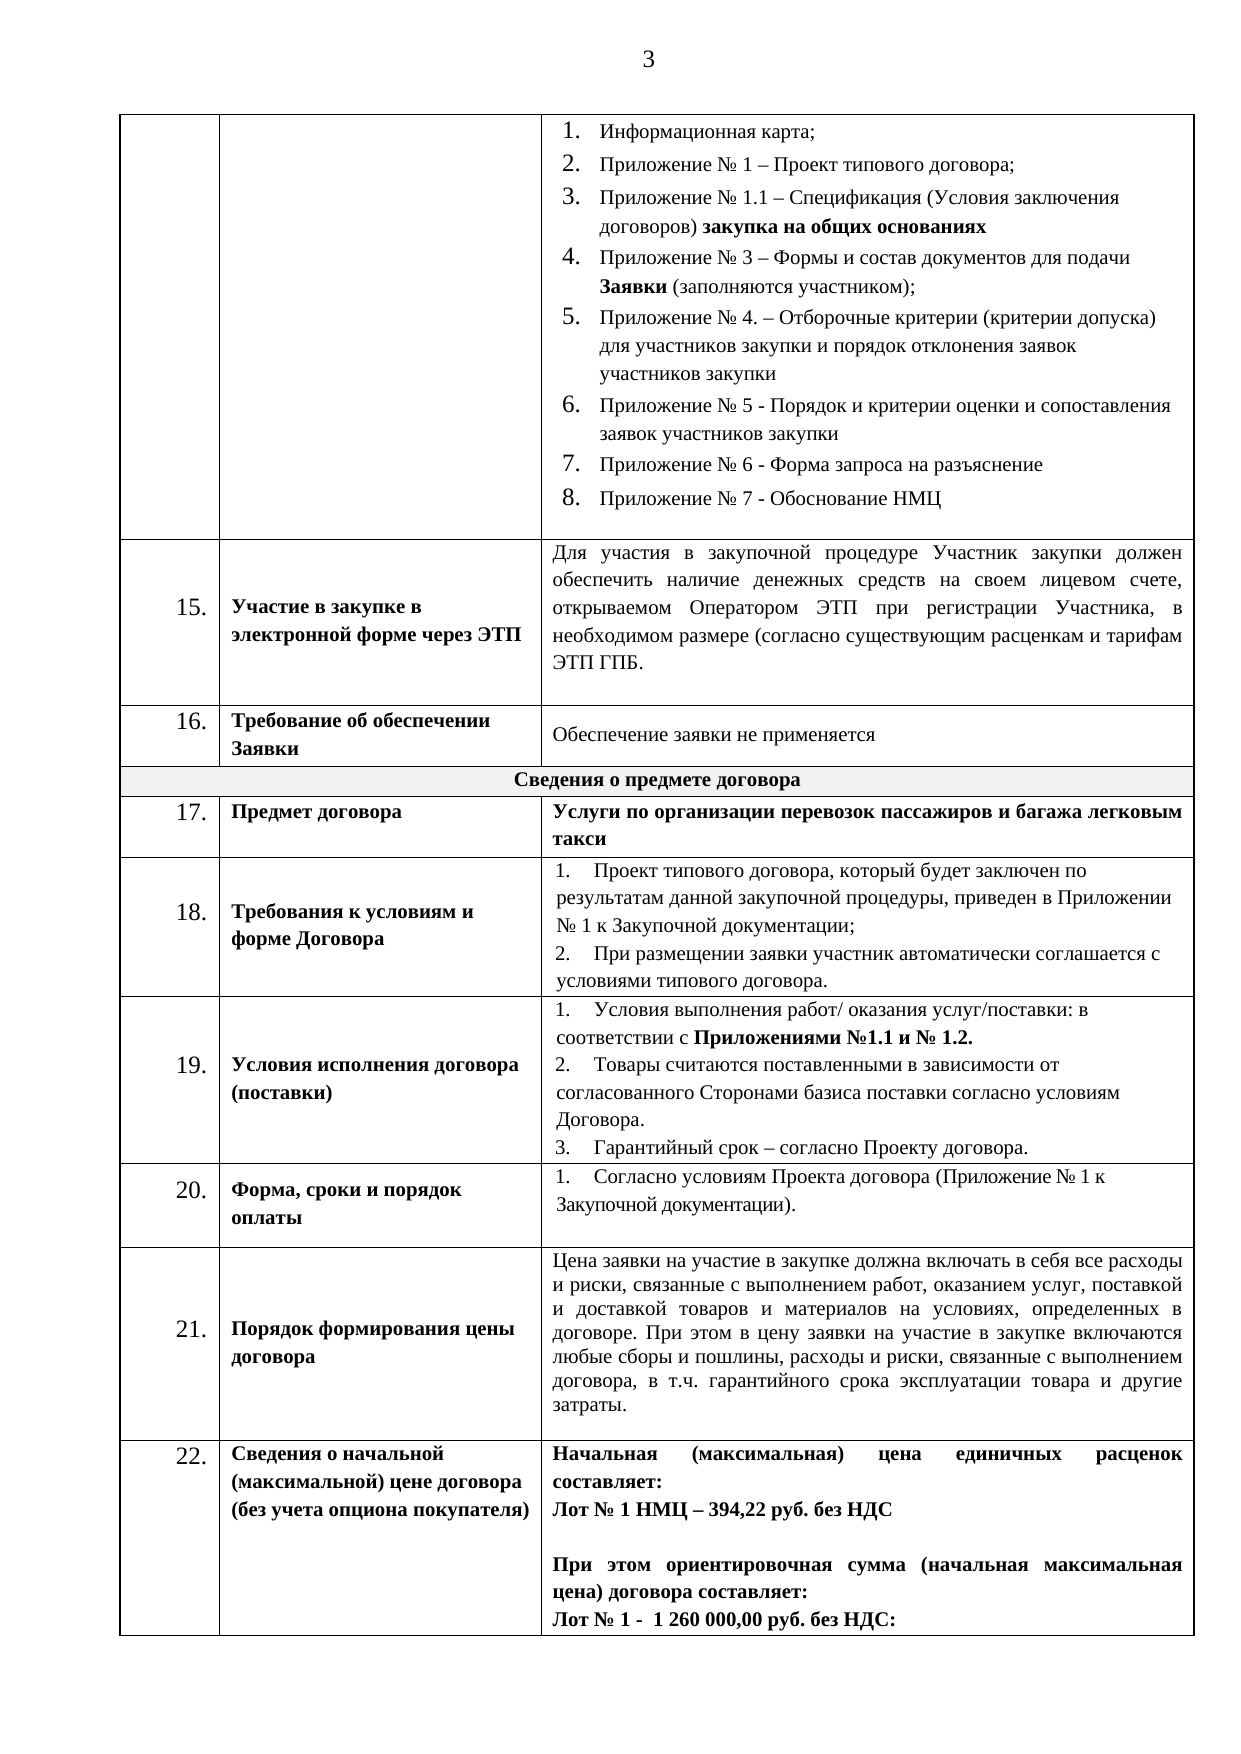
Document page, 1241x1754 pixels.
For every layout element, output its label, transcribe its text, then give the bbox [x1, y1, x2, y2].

table_cell [121, 858, 219, 996]
table_cell [121, 706, 219, 766]
table_cell [121, 115, 219, 539]
table_cell Проект типового договора, который будет заключен по результатам данной закупочной процедуры, приведен в Приложении № 1 к Закупочной документации; При размещении заявки участник автоматически соглашается с условиями типового договора. [542, 858, 1193, 996]
table_cell Обеспечение заявки не применяется [542, 706, 1193, 766]
table_cell [121, 1164, 219, 1247]
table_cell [542, 1441, 1193, 1635]
table_cell Условия выполнения работ/ оказания услуг/поставки: в соответствии с Приложениями №1.1 и № 1.2. Товары считаются поставленными в зависимости от согласованного Сторонами базиса поставки согласно условиям Договора. Гарантийный срок – согласно Проекту договора. [542, 997, 1193, 1163]
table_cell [220, 115, 541, 539]
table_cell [542, 115, 1193, 539]
table_cell [121, 1248, 219, 1440]
table_cell [121, 540, 219, 705]
table_cell Форма, сроки и порядок оплаты [220, 1164, 541, 1247]
table_cell Требования к условиям и форме Договора [220, 858, 541, 996]
table_cell [121, 997, 219, 1163]
table_cell Сведения о предмете договора [121, 767, 1193, 796]
table_cell Участие в закупке в электронной форме через ЭТП [220, 540, 541, 705]
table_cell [220, 1441, 541, 1635]
table_cell Условия исполнения договора (поставки) [220, 997, 541, 1163]
table_cell Для участия в закупочной процедуре Участник закупки должен обеспечить наличие денежных средств на своем лицевом счете, открываемом Оператором ЭТП при регистрации Участника, в необходимом размере (согласно существующим расценкам и тарифам ЭТП ГПБ. [542, 540, 1193, 705]
table_cell Порядок формирования цены договора [220, 1248, 541, 1440]
table_cell [121, 1441, 219, 1635]
table_cell Требование об обеспечении Заявки [220, 706, 541, 766]
table_cell Цена заявки на участие в закупке должна включать в себя все расходы и риски, связанные с выполнением работ, оказанием услуг, поставкой и доставкой товаров и материалов на условиях, определенных в договоре. При этом в цену заявки на участие в закупке включаются любые сборы и пошлины, расходы и риски, связанные с выполнением договора, в т.ч. гарантийного срока эксплуатации товара и другие затраты. [542, 1248, 1193, 1440]
table_cell [121, 797, 219, 857]
table_cell Предмет договора [220, 797, 541, 857]
table_cell Согласно условиям Проекта договора (Приложение № 1 к Закупочной документации). [542, 1164, 1193, 1247]
table_cell Услуги по организации перевозок пассажиров и багажа легковым такси [542, 797, 1193, 857]
